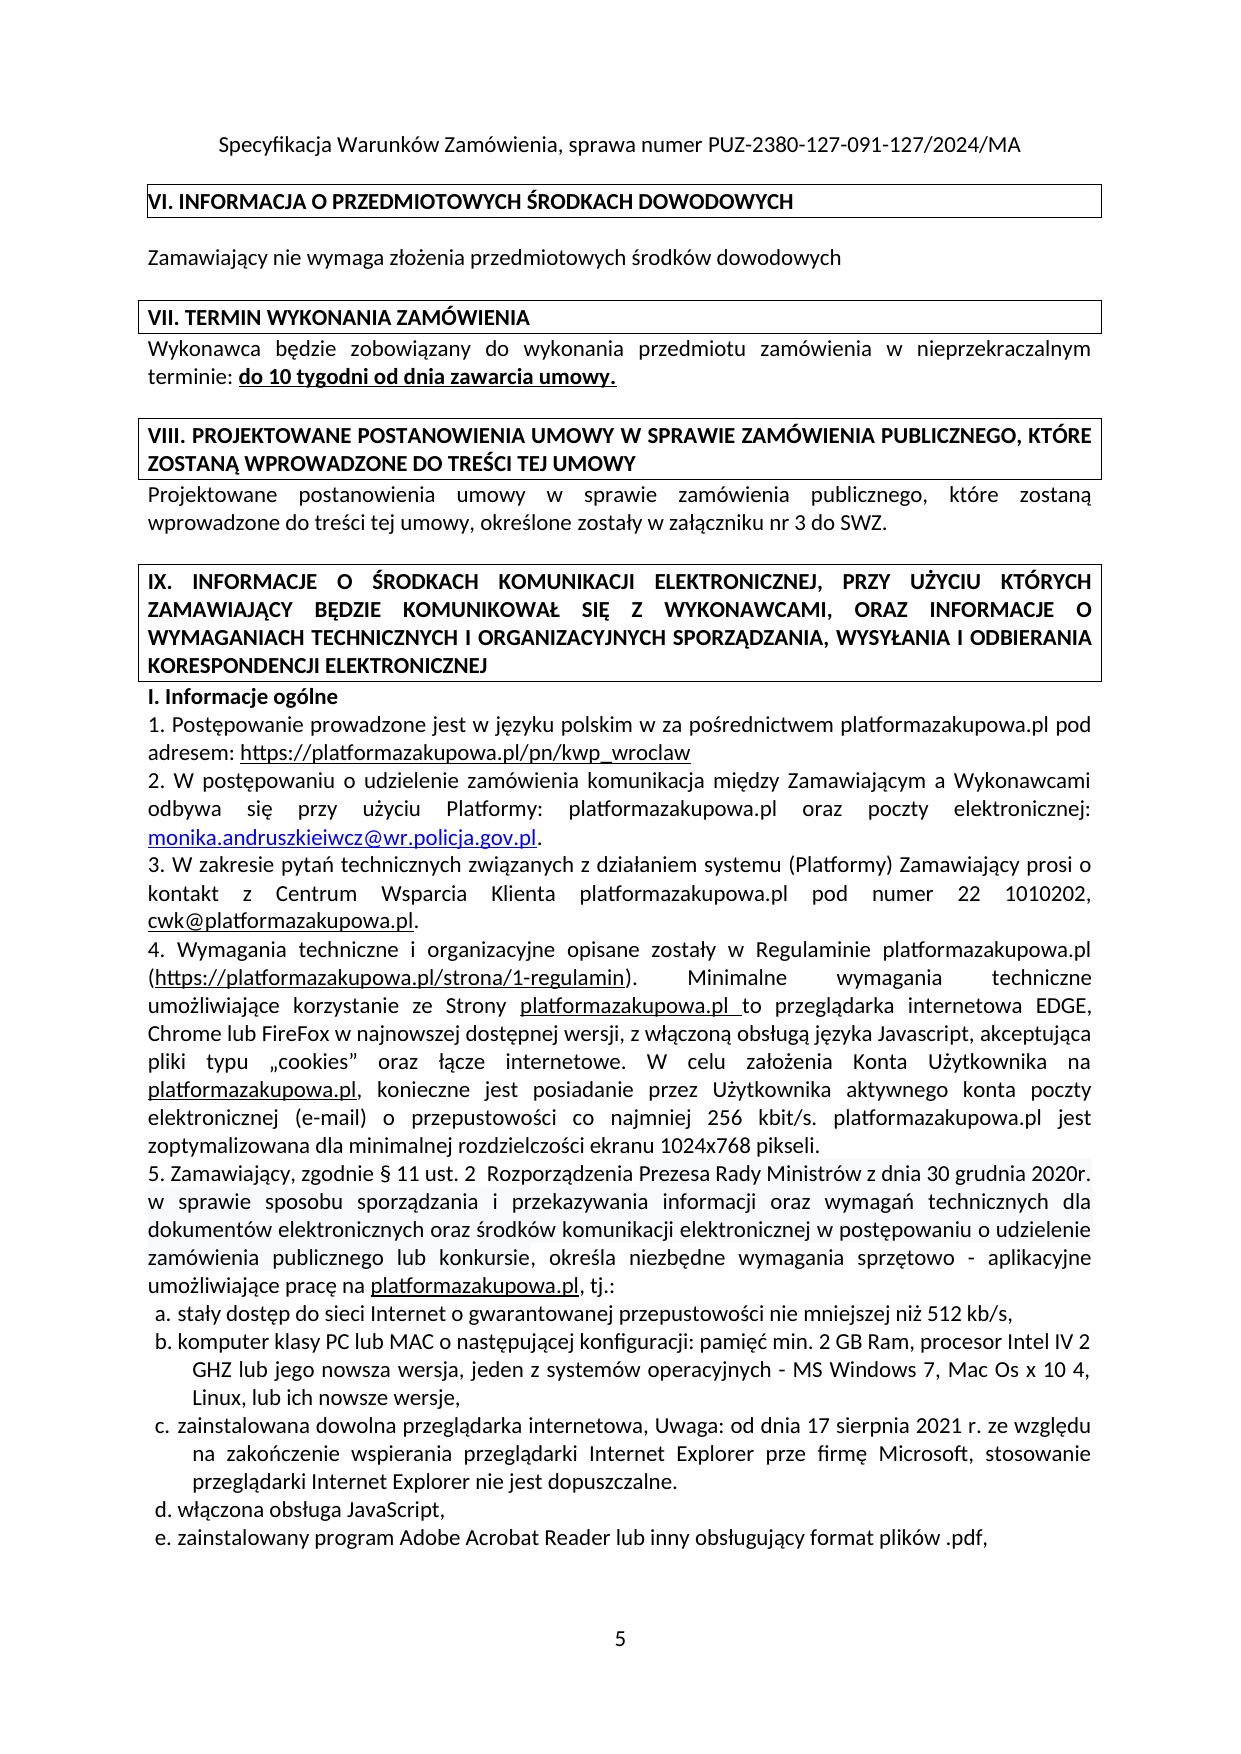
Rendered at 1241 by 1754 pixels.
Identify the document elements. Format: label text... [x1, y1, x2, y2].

list włączona obsługa JavaScript, [154, 1495, 1093, 1523]
text I. Informacje ogólne [148, 682, 1093, 711]
text Wykonawca będzie zobowiązany do wykonania przedmiotu zamówienia w nieprzekraczalnym terminie: do 10 tygodni od dnia zawarcia umowy. [148, 334, 1093, 390]
text VIII. PROJEKTOWANE POSTANOWIENIA UMOWY W SPRAWIE ZAMÓWIENIA PUBLICZNEGO, KTÓRE ZOSTANĄ WPROWADZONE DO TREŚCI TEJ UMOWY [139, 419, 1101, 479]
text IX. INFORMACJE O ŚRODKACH KOMUNIKACJI ELEKTRONICZNEJ, PRZY UŻYCIU KTÓRYCH ZAMAWIAJĄCY BĘDZIE KOMUNIKOWAŁ SIĘ Z WYKONAWCAMI, ORAZ INFORMACJE O WYMAGANIACH TECHNICZNYCH I ORGANIZACYJNYCH SPORZĄDZANIA, WYSYŁANIA I ODBIERANIA KORESPONDENCJI ELEKTRONICZNEJ [139, 565, 1101, 681]
text VII. TERMIN WYKONANIA ZAMÓWIENIA [139, 301, 1101, 333]
text Projektowane postanowienia umowy w sprawie zamówienia publicznego, które zostaną wprowadzone do treści tej umowy, określone zostały w załączniku nr 3 do SWZ. [148, 480, 1093, 536]
list zainstalowana dowolna przeglądarka internetowa, Uwaga: od dnia 17 sierpnia 2021 r. ze względu na zakończenie wspierania przeglądarki Internet Explorer prze firmę Microsoft, stosowanie przeglądarki Internet Explorer nie jest dopuszczalne. [154, 1411, 1093, 1495]
text VI. INFORMACJA O PRZEDMIOTOWYCH ŚRODKACH DOWODOWYCH [148, 185, 1101, 217]
text 3. W zakresie pytań technicznych związanych z działaniem systemu (Platformy) Zamawiający prosi o kontakt z Centrum Wsparcia Klienta platformazakupowa.pl pod numer 22 1010202, cwk@platformazakupowa.pl. [148, 851, 1093, 935]
list zainstalowany program Adobe Acrobat Reader lub inny obsługujący format plików .pdf, [154, 1523, 1093, 1551]
text 2. W postępowaniu o udzielenie zamówienia komunikacja między Zamawiającym a Wykonawcami odbywa się przy użyciu Platformy: platformazakupowa.pl oraz poczty elektronicznej: monika.andruszkieiwcz@wr.policja.gov.pl. [148, 767, 1093, 851]
text Zamawiający nie wymaga złożenia przedmiotowych środków dowodowych [148, 243, 1093, 271]
text 4. Wymagania techniczne i organizacyjne opisane zostały w Regulaminie platformazakupowa.pl (https://platformazakupowa.pl/strona/1-regulamin). Minimalne wymagania techniczne umożliwiające korzystanie ze Strony platformazakupowa.pl to przeglądarka internetowa EDGE, Chrome lub FireFox w najnowszej dostępnej wersji, z włączoną obsługą języka Javascript, akceptująca pliki typu „cookies” oraz łącze internetowe. W celu założenia Konta Użytkownika na platformazakupowa.pl, konieczne jest posiadanie przez Użytkownika aktywnego konta poczty elektronicznej (e-mail) o przepustowości co najmniej 256 kbit/s. platformazakupowa.pl jest zoptymalizowana dla minimalnej rozdzielczości ekranu 1024x768 pikseli. [148, 935, 1093, 1159]
list komputer klasy PC lub MAC o następującej konfiguracji: pamięć min. 2 GB Ram, procesor Intel IV 2 GHZ lub jego nowsza wersja, jeden z systemów operacyjnych - MS Windows 7, Mac Os x 10 4, Linux, lub ich nowsze wersje, [154, 1327, 1093, 1411]
text 5. Zamawiający, zgodnie § 11 ust. 2 Rozporządzenia Prezesa Rady Ministrów z dnia 30 grudnia 2020r. w sprawie sposobu sporządzania i przekazywania informacji oraz wymagań technicznych dla dokumentów elektronicznych oraz środków komunikacji elektronicznej w postępowaniu o udzielenie zamówienia publicznego lub konkursie, określa niezbędne wymagania sprzętowo - aplikacyjne umożliwiające pracę na platformazakupowa.pl, tj.: [148, 1243, 1093, 1299]
list stały dostęp do sieci Internet o gwarantowanej przepustowości nie mniejszej niż 512 kb/s, [154, 1299, 1093, 1327]
text 1. Postępowanie prowadzone jest w języku polskim w za pośrednictwem platformazakupowa.pl pod adresem: https://platformazakupowa.pl/pn/kwp_wroclaw [148, 711, 1093, 767]
